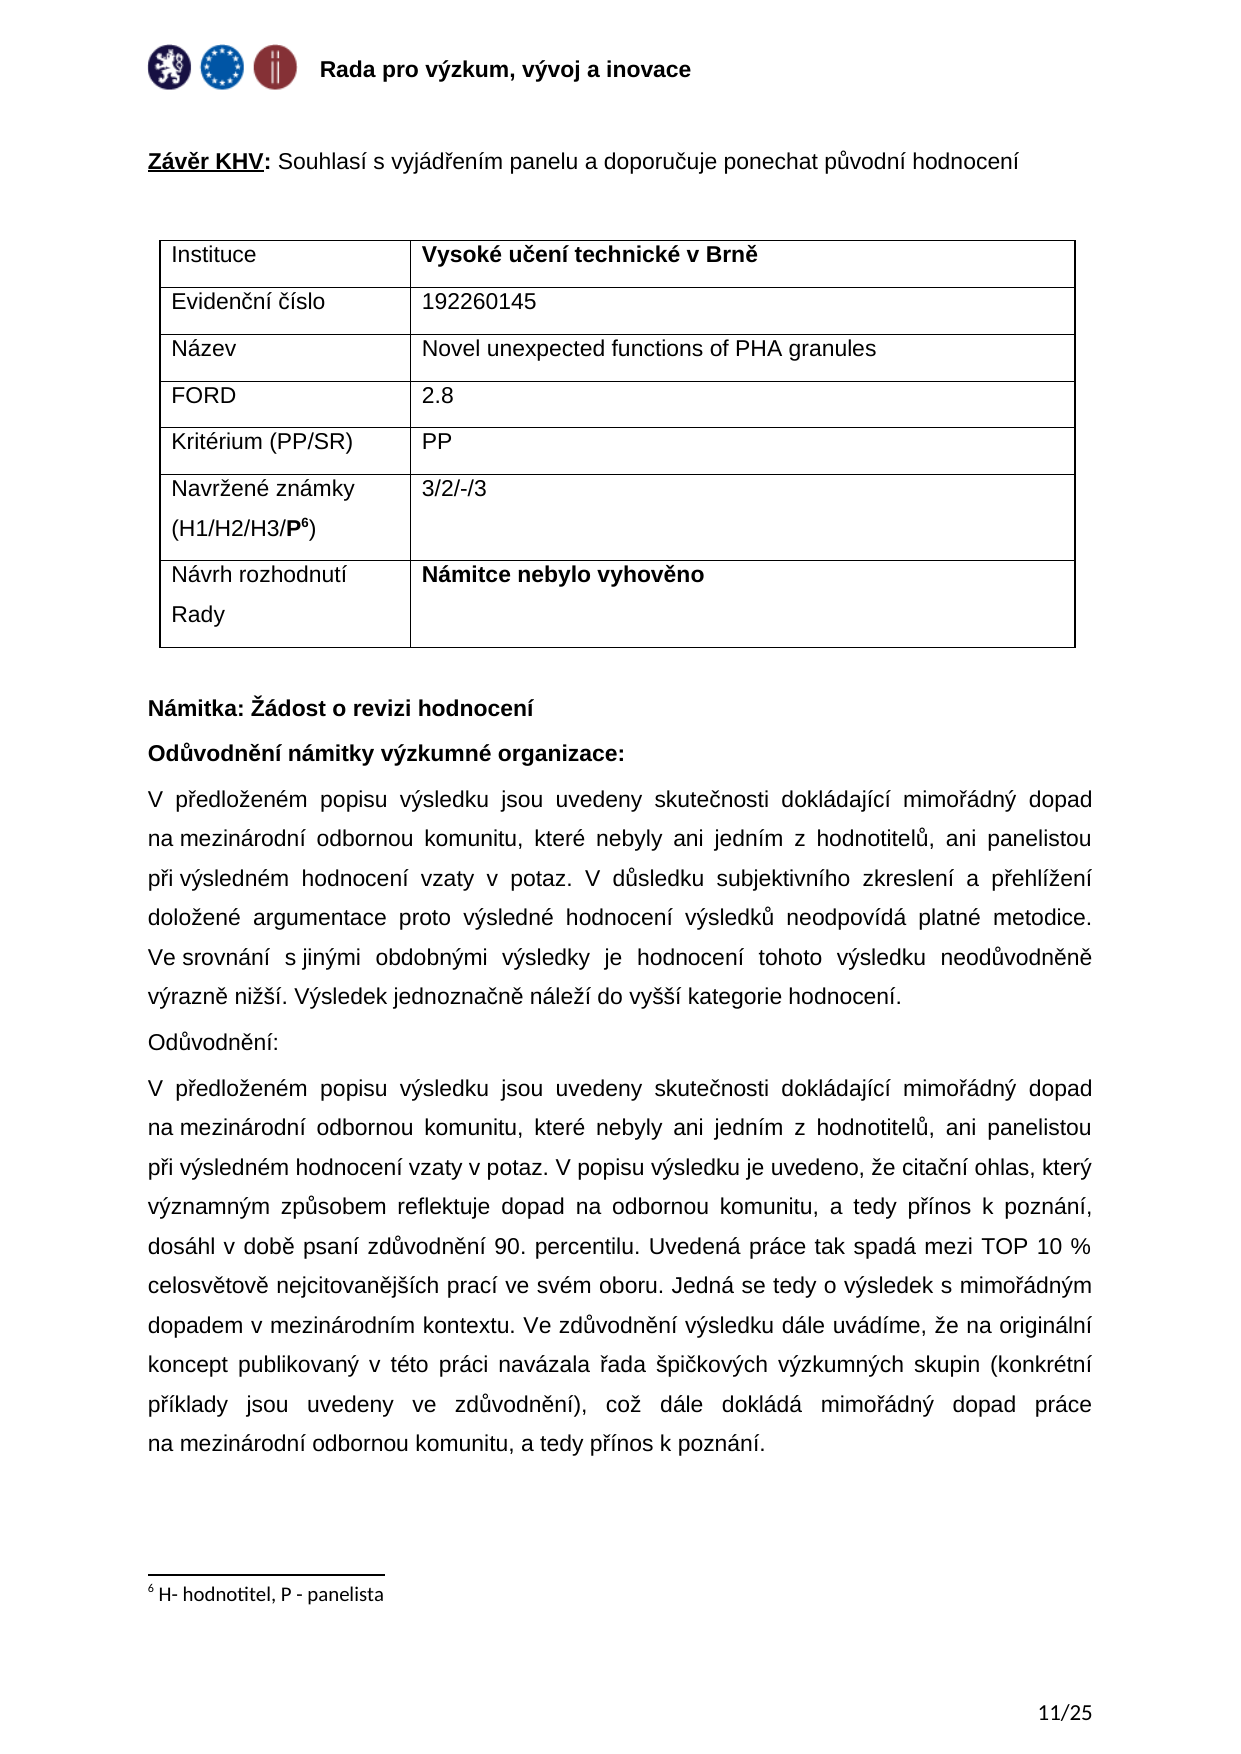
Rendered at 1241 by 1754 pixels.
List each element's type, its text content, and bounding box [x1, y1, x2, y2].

table_cell Novel unexpected functions of PHA granules [411, 335, 1074, 381]
text Závěr KHV: Souhlasí s vyjádřením panelu a doporučuje ponechat původní hodnocení [148, 148, 1093, 174]
table_header Instituce [161, 241, 410, 287]
text Odůvodnění námitky výzkumné organizace: [148, 740, 1093, 767]
picture [147, 44, 298, 91]
table_cell Název [161, 335, 410, 381]
table_cell 3/2/-/3 [411, 475, 1074, 560]
text Námitka: Žádost o revizi hodnocení [148, 694, 1093, 721]
table_cell FORD [161, 382, 410, 427]
table_header Vysoké učení technické v Brně [411, 241, 1074, 287]
table_cell 192260145 [411, 288, 1074, 334]
text Odůvodnění: [148, 1029, 1093, 1055]
text V předloženém popisu výsledku jsou uvedeny skutečnosti dokládající mimořádný dopad na mezinárodní odbornou komunitu, které nebyly ani jedním z hodnotitelů, ani panelistou při výsledném hodnocení vzaty v potaz. V důsledku subjektivního zkreslení a přehlížení doložené argumentace proto výsledné hodnocení výsledků neodpovídá platné metodice. Ve srovnání s jinými obdobnými výsledky je hodnocení tohoto výsledku neodůvodněně výrazně nižší. Výsledek jednoznačně náleží do vyšší kategorie hodnocení. [148, 786, 1093, 1010]
text V předloženém popisu výsledku jsou uvedeny skutečnosti dokládající mimořádný dopad na mezinárodní odbornou komunitu, které nebyly ani jedním z hodnotitelů, ani panelistou při výsledném hodnocení vzaty v potaz. V popisu výsledku je uvedeno, že citační ohlas, který významným způsobem reflektuje dopad na odbornou komunitu, a tedy přínos k poznání, dosáhl v době psaní zdůvodnění 90. percentilu. Uvedená práce tak spadá mezi TOP 10 % celosvětově nejcitovanějších prací ve svém oboru. Jedná se tedy o výsledek s mimořádným dopadem v mezinárodním kontextu. Ve zdůvodnění výsledku dále uvádíme, že na originální koncept publikovaný v této práci navázala řada špičkových výzkumných skupin (konkrétní příklady jsou uvedeny ve zdůvodnění), což dále dokládá mimořádný dopad práce na mezinárodní odbornou komunitu, a tedy přínos k poznání. [148, 1075, 1093, 1456]
table_cell Navržené známky (H1/H2/H3/P) [161, 475, 410, 560]
table_cell Kritérium (PP/SR) [161, 428, 410, 474]
table_cell PP [411, 428, 1074, 474]
table_cell Evidenční číslo [161, 288, 410, 334]
table_cell 2.8 [411, 382, 1074, 427]
table_cell Námitce nebylo vyhověno [411, 561, 1074, 647]
table_cell Návrh rozhodnutí Rady [161, 561, 410, 647]
